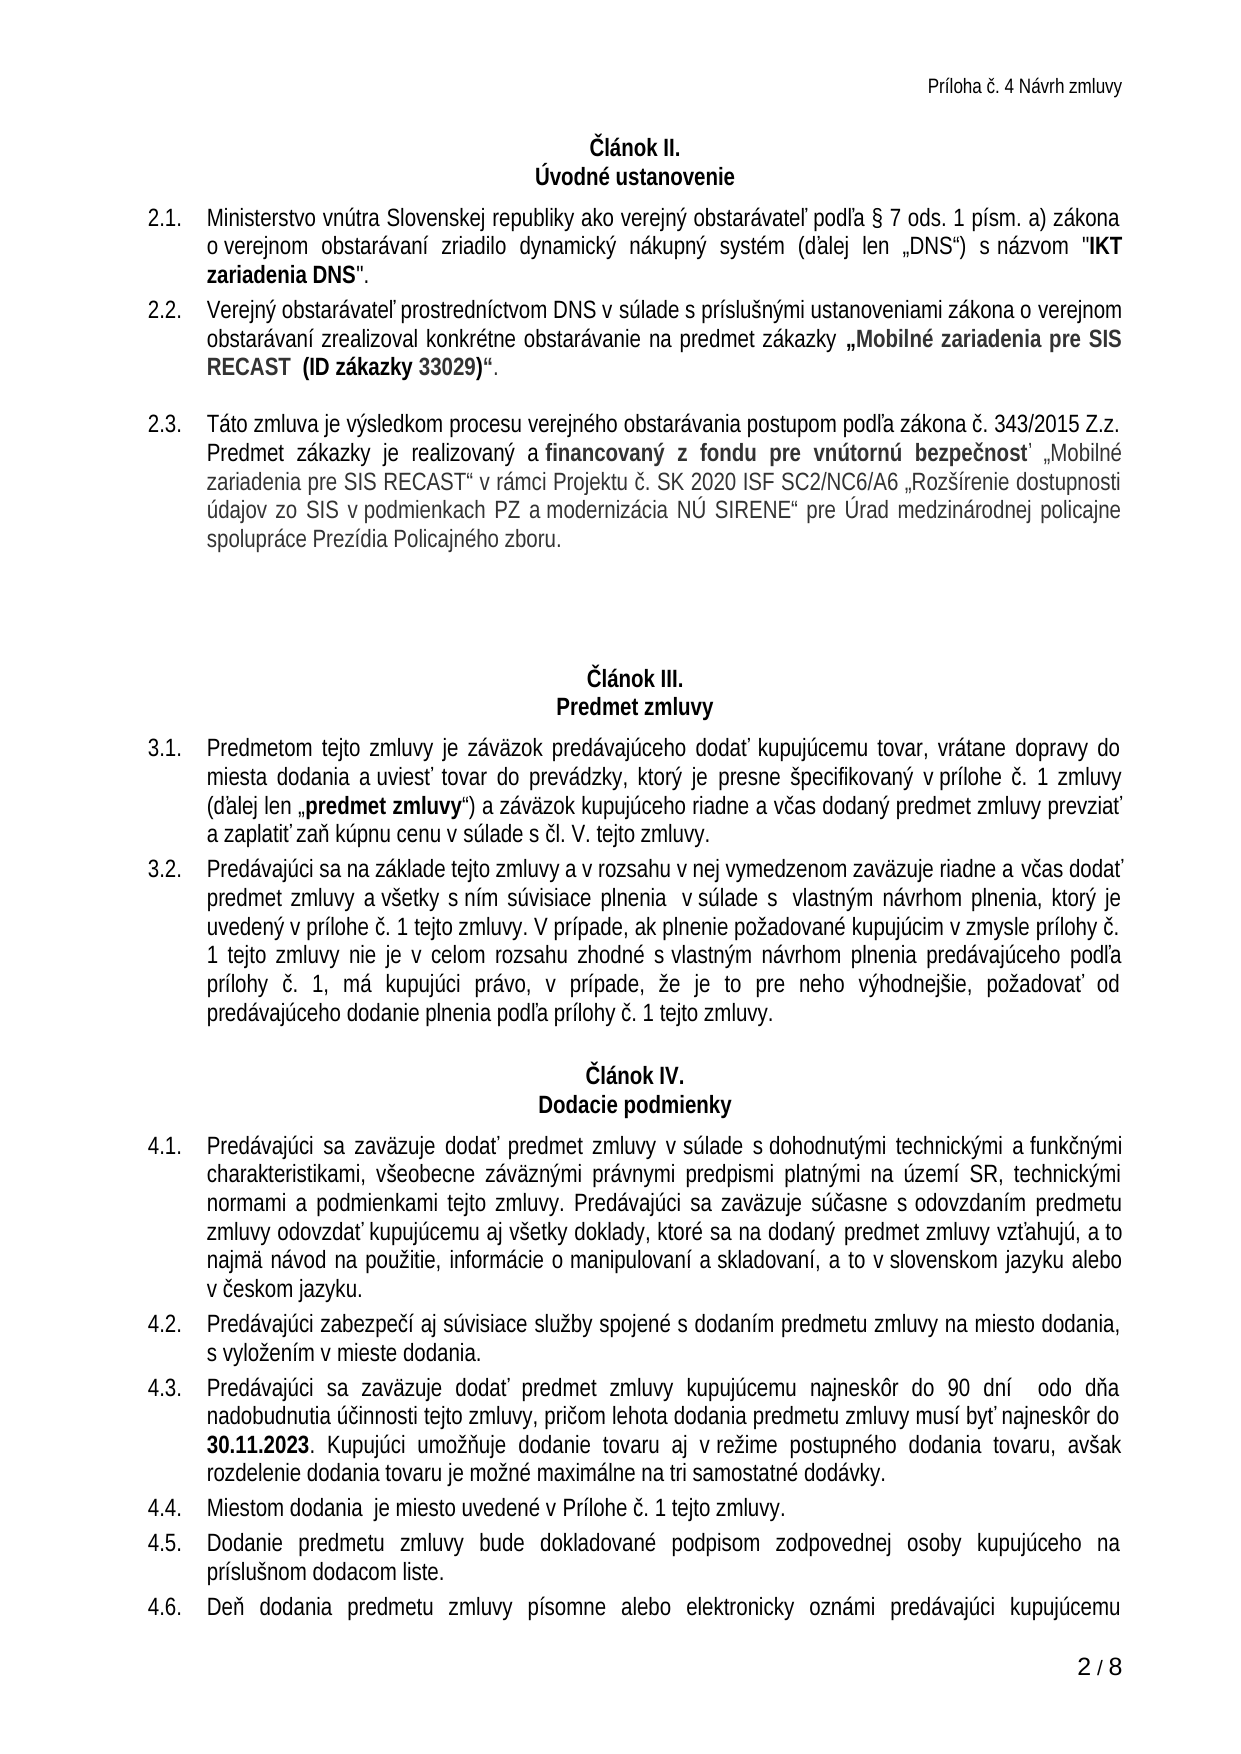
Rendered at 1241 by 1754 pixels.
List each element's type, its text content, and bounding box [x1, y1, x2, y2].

list Predmetom tejto zmluvy je záväzok predávajúceho dodať kupujúcemu tovar, vrátane dopravy do miesta dodania a uviesť tovar do prevádzky, ktorý je presne špecifikovaný v prílohe č. 1 zmluvy (ďalej len „predmet zmluvy“) a záväzok kupujúceho riadne a včas dodaný predmet zmluvy prevziať a zaplatiť zaň kúpnu cenu v súlade s čl. V. tejto zmluvy. [148, 733, 1122, 848]
text Článok II. [148, 133, 1122, 162]
list Verejný obstarávateľ prostredníctvom DNS v súlade s príslušnými ustanoveniami zákona o verejnom obstarávaní zrealizoval konkrétne obstarávanie na predmet zákazky „Mobilné zariadenia pre SIS RECAST (ID zákazky 33029)“. [148, 295, 1122, 381]
list Ministerstvo vnútra Slovenskej republiky ako verejný obstarávateľ podľa § 7 ods. 1 písm. a) zákona o verejnom obstarávaní zriadilo dynamický nákupný systém (ďalej len „DNS“) s názvom "IKT zariadenia DNS". [148, 203, 1122, 289]
list Táto zmluva je výsledkom procesu verejného obstarávania postupom podľa zákona č. 343/2015 Z.z. Predmet zákazky je realizovaný a financovaný z fondu pre vnútornú bezpečnosť „Mobilné zariadenia pre SIS RECAST“ v rámci Projektu č. SK 2020 ISF SC2/NC6/A6 „Rozšírenie dostupnosti údajov zo SIS v podmienkach PZ a modernizácia NÚ SIRENE“ pre Úrad medzinárodnej policajne spolupráce Prezídia Policajného zboru. [148, 409, 1122, 553]
list Predávajúci sa zaväzuje dodať predmet zmluvy v súlade s dohodnutými technickými a funkčnými charakteristikami, všeobecne záväznými právnymi predpismi platnými na území SR, technickými normami a podmienkami tejto zmluvy. Predávajúci sa zaväzuje súčasne s odovzdaním predmetu zmluvy odovzdať kupujúcemu aj všetky doklady, ktoré sa na dodaný predmet zmluvy vzťahujú, a to najmä návod na použitie, informácie o manipulovaní a skladovaní, a to v slovenskom jazyku alebo v českom jazyku. [148, 1131, 1122, 1303]
list Predávajúci zabezpečí aj súvisiace služby spojené s dodaním predmetu zmluvy na miesto dodania, s vyložením v mieste dodania. [148, 1309, 1122, 1366]
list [148, 1592, 1122, 1620]
text Článok III. [148, 664, 1122, 692]
text Dodacie podmienky [148, 1090, 1122, 1118]
text Predmet zmluvy [148, 692, 1122, 721]
list Dodanie predmetu zmluvy bude dokladované podpisom zodpovednej osoby kupujúceho na príslušnom dodacom liste. [148, 1528, 1122, 1586]
list Miestom dodania je miesto uvedené v Prílohe č. 1 tejto zmluvy. [148, 1493, 1122, 1522]
list Predávajúci sa zaväzuje dodať predmet zmluvy kupujúcemu najneskôr do 90 dní odo dňa nadobudnutia účinnosti tejto zmluvy, pričom lehota dodania predmetu zmluvy musí byť najneskôr do 30.11.2023. Kupujúci umožňuje dodanie tovaru aj v režime postupného dodania tovaru, avšak rozdelenie dodania tovaru je možné maximálne na tri samostatné dodávky. [148, 1372, 1122, 1487]
text Úvodné ustanovenie [148, 162, 1122, 190]
list Predávajúci sa na základe tejto zmluvy a v rozsahu v nej vymedzenom zaväzuje riadne a včas dodať predmet zmluvy a všetky s ním súvisiace plnenia v súlade s vlastným návrhom plnenia, ktorý je uvedený v prílohe č. 1 tejto zmluvy. V prípade, ak plnenie požadované kupujúcim v zmysle prílohy č. 1 tejto zmluvy nie je v celom rozsahu zhodné s vlastným návrhom plnenia predávajúceho podľa prílohy č. 1, má kupujúci právo, v prípade, že je to pre neho výhodnejšie, požadovať od predávajúceho dodanie plnenia podľa prílohy č. 1 tejto zmluvy. [148, 854, 1122, 1026]
text Článok IV. [148, 1061, 1122, 1090]
